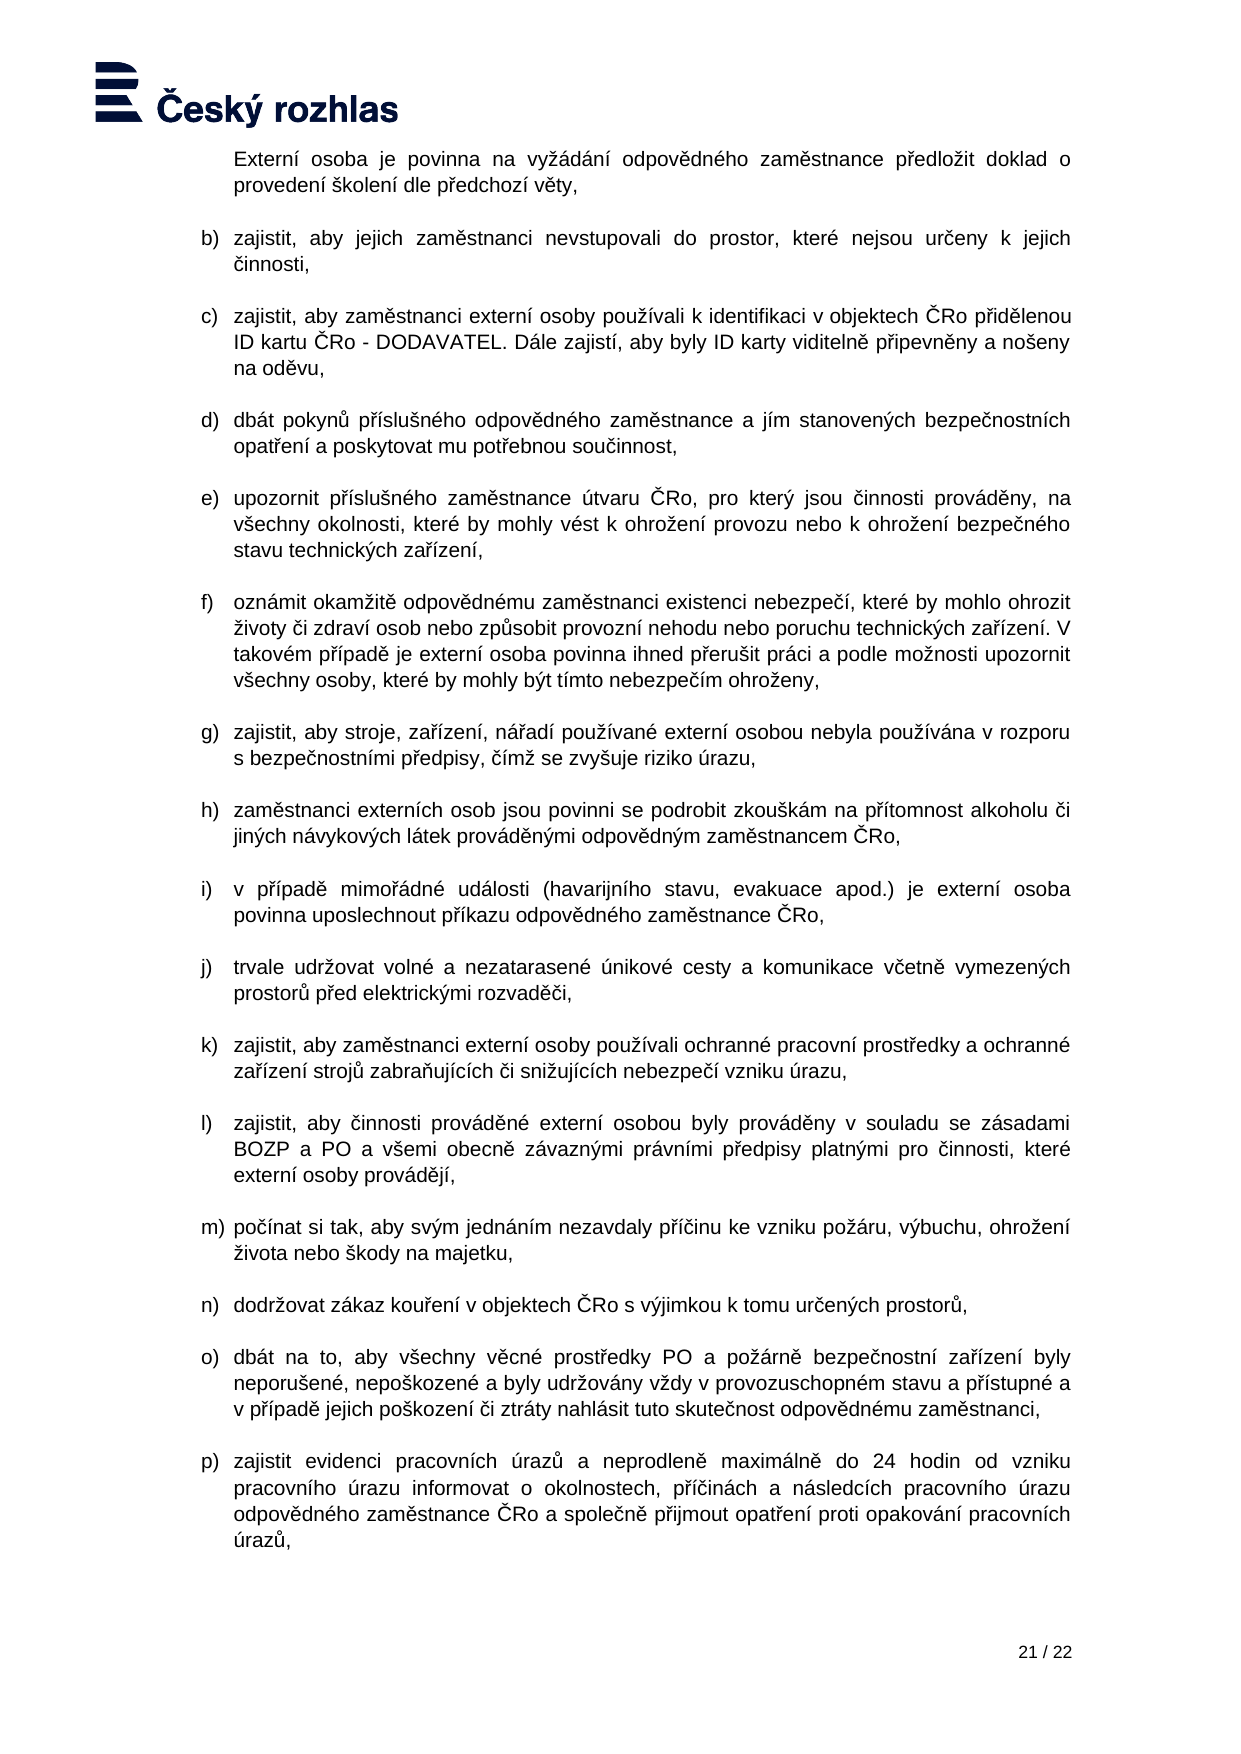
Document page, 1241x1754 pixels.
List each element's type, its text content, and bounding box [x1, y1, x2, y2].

list trvale udržovat volné a nezatarasené únikové cesty a komunikace včetně vymezených prostorů před elektrickými rozvaděči, [201, 953, 1072, 1005]
picture [95, 62, 398, 128]
list zajistit, aby zaměstnanci externí osoby používali ochranné pracovní prostředky a ochranné zařízení strojů zabraňujících či snižujících nebezpečí vzniku úrazu, [201, 1031, 1072, 1083]
list zajistit, aby jejich zaměstnanci nevstupovali do prostor, které nejsou určeny k jejich činnosti, [201, 224, 1072, 276]
list v případě mimořádné události (havarijního stavu, evakuace apod.) je externí osoba povinna uposlechnout příkazu odpovědného zaměstnance ČRo, [201, 875, 1072, 927]
list zaměstnanci externích osob jsou povinni se podrobit zkouškám na přítomnost alkoholu či jiných návykových látek prováděnými odpovědným zaměstnancem ČRo, [201, 797, 1072, 849]
list oznámit okamžitě odpovědnému zaměstnanci existenci nebezpečí, které by mohlo ohrozit životy či zdraví osob nebo způsobit provozní nehodu nebo poruchu technických zařízení. V takovém případě je externí osoba povinna ihned přerušit práci a podle možnosti upozornit všechny osoby, které by mohly být tímto nebezpečím ohroženy, [201, 589, 1072, 693]
list počínat si tak, aby svým jednáním nezavdaly příčinu ke vzniku požáru, výbuchu, ohrožení života nebo škody na majetku, [201, 1214, 1072, 1266]
list dbát pokynů příslušného odpovědného zaměstnance a jím stanovených bezpečnostních opatření a poskytovat mu potřebnou součinnost, [201, 406, 1072, 458]
list dodržovat zákaz kouření v objektech ČRo s výjimkou k tomu určených prostorů, [201, 1292, 1072, 1318]
list upozornit příslušného zaměstnance útvaru ČRo, pro který jsou činnosti prováděny, na všechny okolnosti, které by mohly vést k ohrožení provozu nebo k ohrožení bezpečného stavu technických zařízení, [201, 484, 1072, 563]
list zajistit, aby stroje, zařízení, nářadí používané externí osobou nebyla používána v rozporu s bezpečnostními předpisy, čímž se zvyšuje riziko úrazu, [201, 719, 1072, 771]
list zajistit, aby činnosti prováděné externí osobou byly prováděny v souladu se zásadami BOZP a PO a všemi obecně závaznými právními předpisy platnými pro činnosti, které externí osoby provádějí, [201, 1109, 1072, 1188]
list dbát na to, aby všechny věcné prostředky PO a požárně bezpečnostní zařízení byly neporušené, nepoškozené a byly udržovány vždy v provozuschopném stavu a přístupné a v případě jejich poškození či ztráty nahlásit tuto skutečnost odpovědnému zaměstnanci, [201, 1344, 1072, 1422]
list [201, 146, 1072, 198]
list zajistit, aby zaměstnanci externí osoby používali k identifikaci v objektech ČRo přidělenou ID kartu ČRo - DODAVATEL. Dále zajistí, aby byly ID karty viditelně připevněny a nošeny na oděvu, [201, 302, 1072, 380]
list zajistit evidenci pracovních úrazů a neprodleně maximálně do 24 hodin od vzniku pracovního úrazu informovat o okolnostech, příčinách a následcích pracovního úrazu odpovědného zaměstnance ČRo a společně přijmout opatření proti opakování pracovních úrazů, [201, 1448, 1072, 1552]
